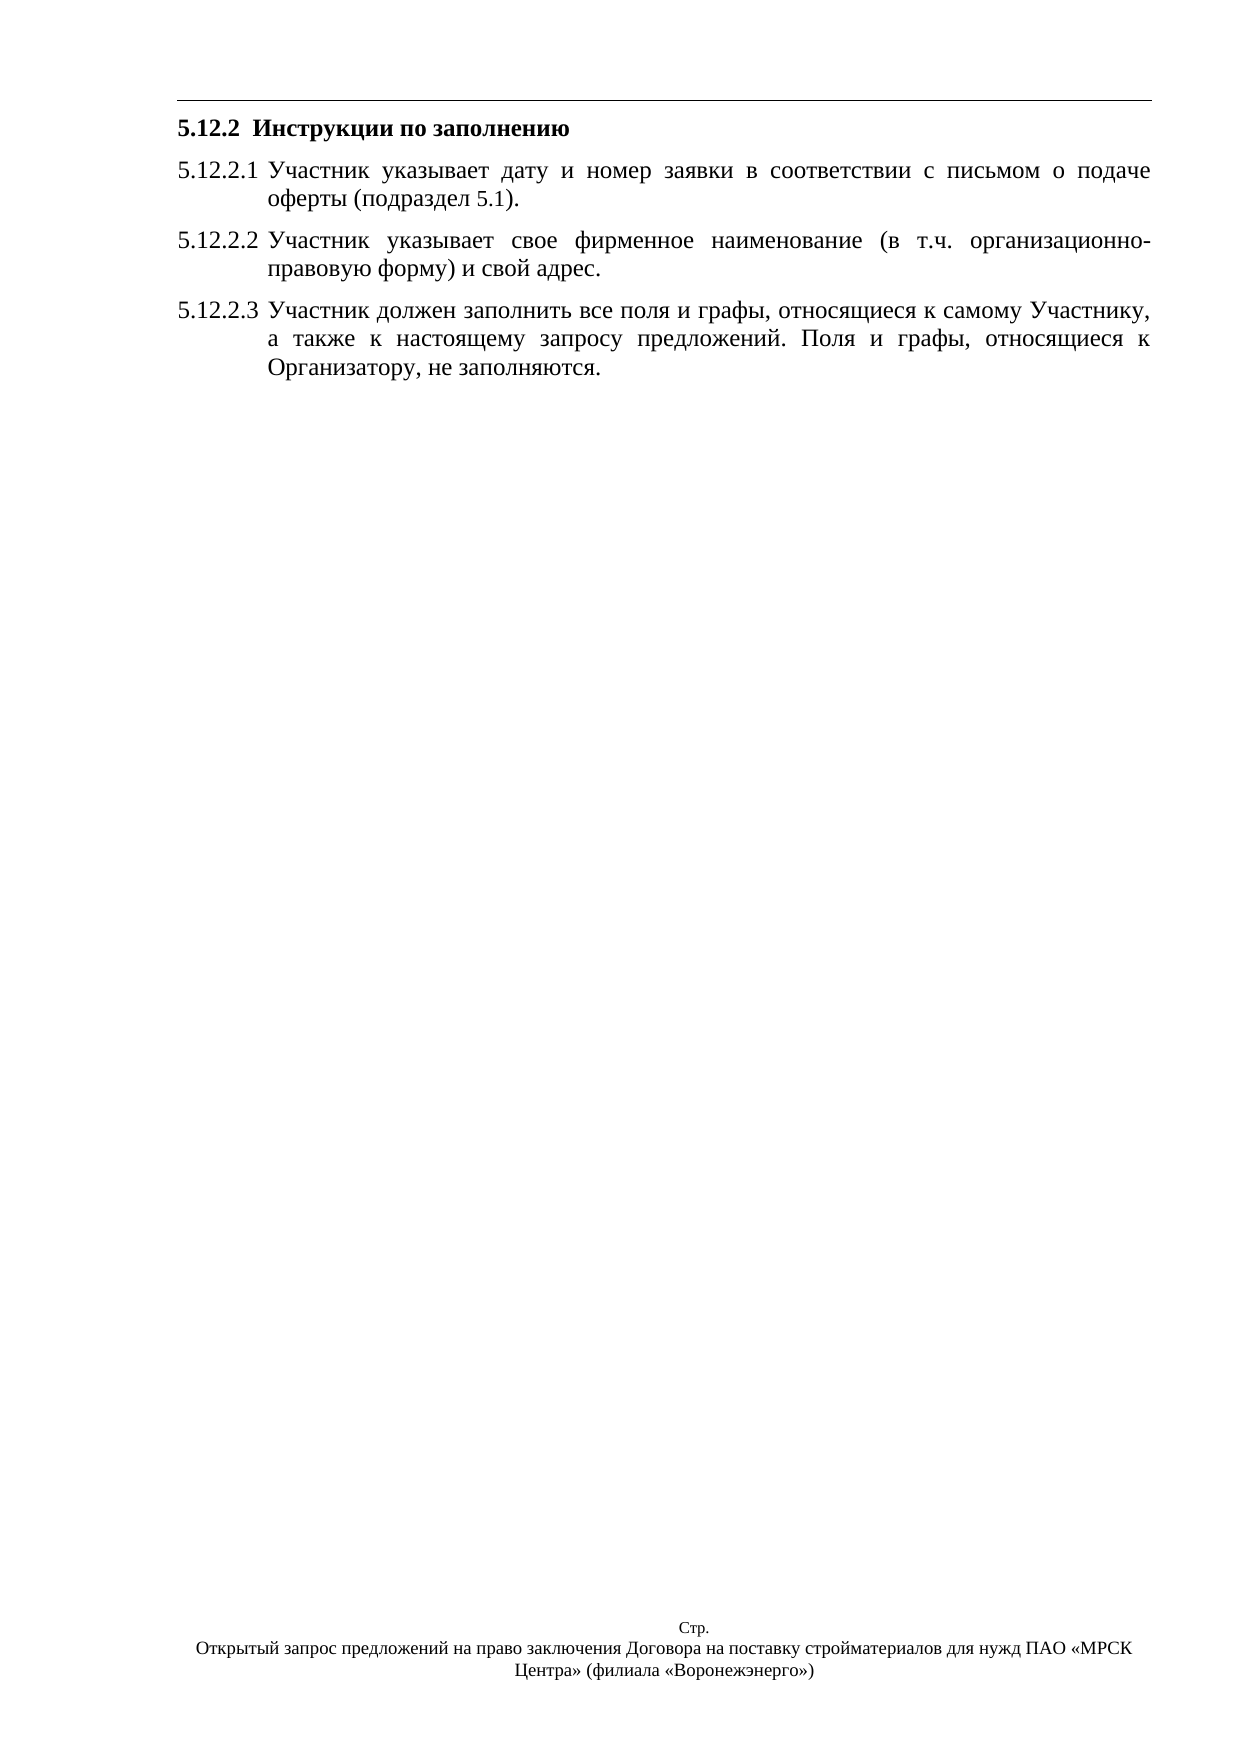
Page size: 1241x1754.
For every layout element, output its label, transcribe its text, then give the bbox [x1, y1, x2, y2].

subtitle Инструкции по заполнению [177, 113, 1152, 142]
list Участник указывает дату и номер заявки в соответствии с письмом о подаче оферты (подраздел 5.1). [177, 155, 1152, 212]
list Участник указывает свое фирменное наименование (в т.ч. организационно-правовую форму) и свой адрес. [177, 225, 1152, 282]
list Участник должен заполнить все поля и графы, относящиеся к самому Участнику, а также к настоящему запросу предложений. Поля и графы, относящиеся к Организатору, не заполняются. [177, 295, 1152, 381]
